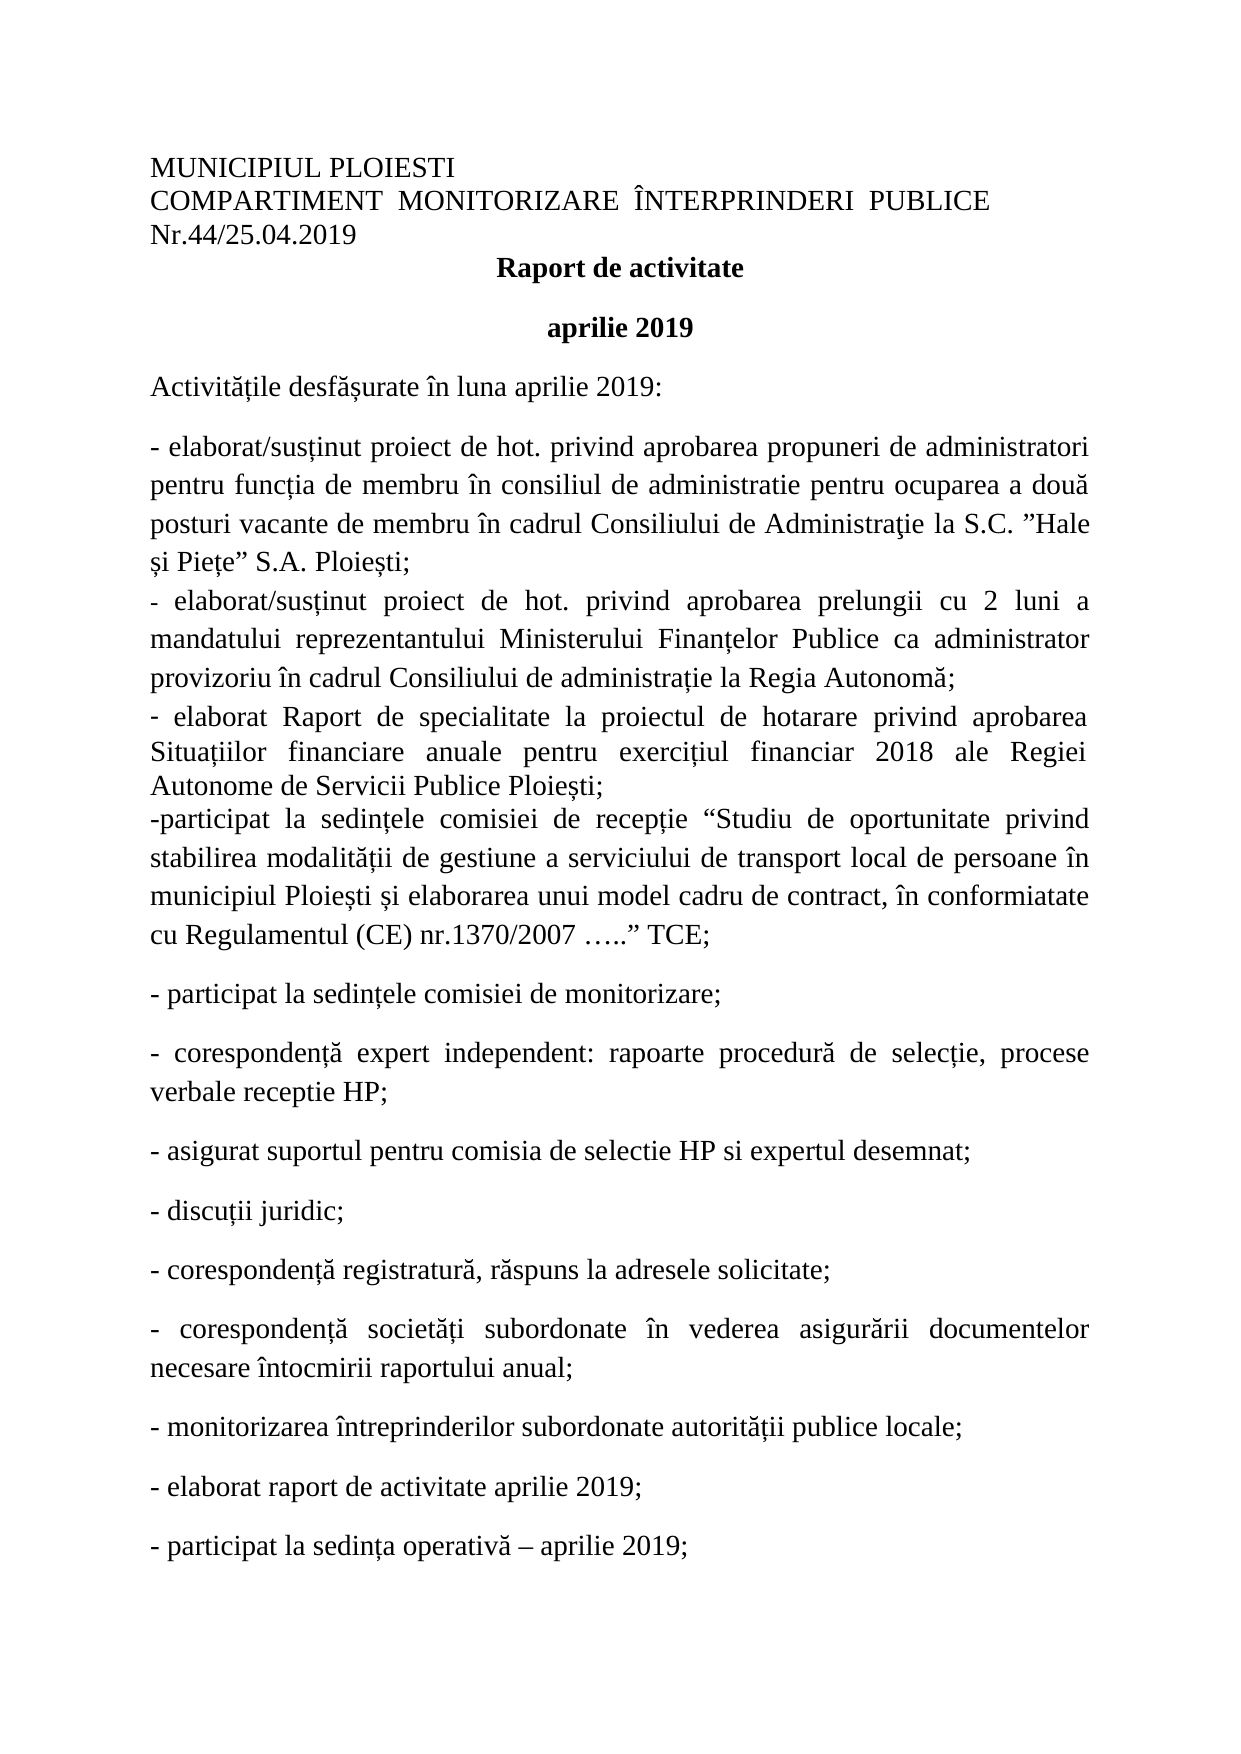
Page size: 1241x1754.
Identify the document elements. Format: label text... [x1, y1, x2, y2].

text - corespondență registratură, răspuns la adresele solicitate; [150, 1252, 1090, 1286]
text - elaborat/susținut proiect de hot. privind aprobarea propuneri de administratori pentru funcția de membru în consiliul de administratie pentru ocuparea a două posturi vacante de membru în cadrul Consiliului de Administraţie la S.C. ”Hale și Piețe” S.A. Ploiești; [150, 429, 1090, 578]
text Activitățile desfășurate în luna aprilie 2019: [150, 369, 1090, 403]
text Raport de activitate [150, 251, 1090, 284]
text Nr.44/25.04.2019 [150, 217, 1090, 251]
text - elaborat raport de activitate aprilie 2019; [150, 1469, 1090, 1502]
text - elaborat/susținut proiect de hot. privind aprobarea prelungii cu 2 luni a mandatului reprezentantului Ministerului Finanțelor Publice ca administrator provizoriu în cadrul Consiliului de administrație la Regia Autonomă; [150, 583, 1090, 693]
text - participat la sedințele comisiei de monitorizare; [150, 976, 1090, 1010]
text - corespondență societăți subordonate în vederea asigurării documentelor necesare întocmirii raportului anual; [150, 1312, 1090, 1384]
text - asigurat suportul pentru comisia de selectie HP si expertul desemnat; [150, 1133, 1090, 1167]
text -participat la sedințele comisiei de recepție “Studiu de oportunitate privind stabilirea modalității de gestiune a serviciului de transport local de persoane în municipiul Ploiești și elaborarea unui model cadru de contract, în conformiatate cu Regulamentul (CE) nr.1370/2007 …..” TCE; [150, 801, 1090, 950]
text - corespondență expert independent: rapoarte procedură de selecție, procese verbale receptie HP; [150, 1036, 1090, 1108]
text - discuții juridic; [150, 1193, 1090, 1226]
text - elaborat Raport de specialitate la proiectul de hotarare privind aprobarea Situațiilor financiare anuale pentru exercițiul financiar 2018 ale Regiei Autonome de Servicii Publice Ploiești; [150, 698, 1087, 801]
text - monitorizarea întreprinderilor subordonate autorității publice locale; [150, 1409, 1090, 1443]
text MUNICIPIUL PLOIESTI [150, 150, 1090, 183]
text aprilie 2019 [150, 310, 1090, 343]
text - participat la sedința operativă – aprilie 2019; [150, 1528, 1090, 1562]
text COMPARTIMENT MONITORIZARE ÎNTERPRINDERI PUBLICE [150, 183, 1090, 217]
